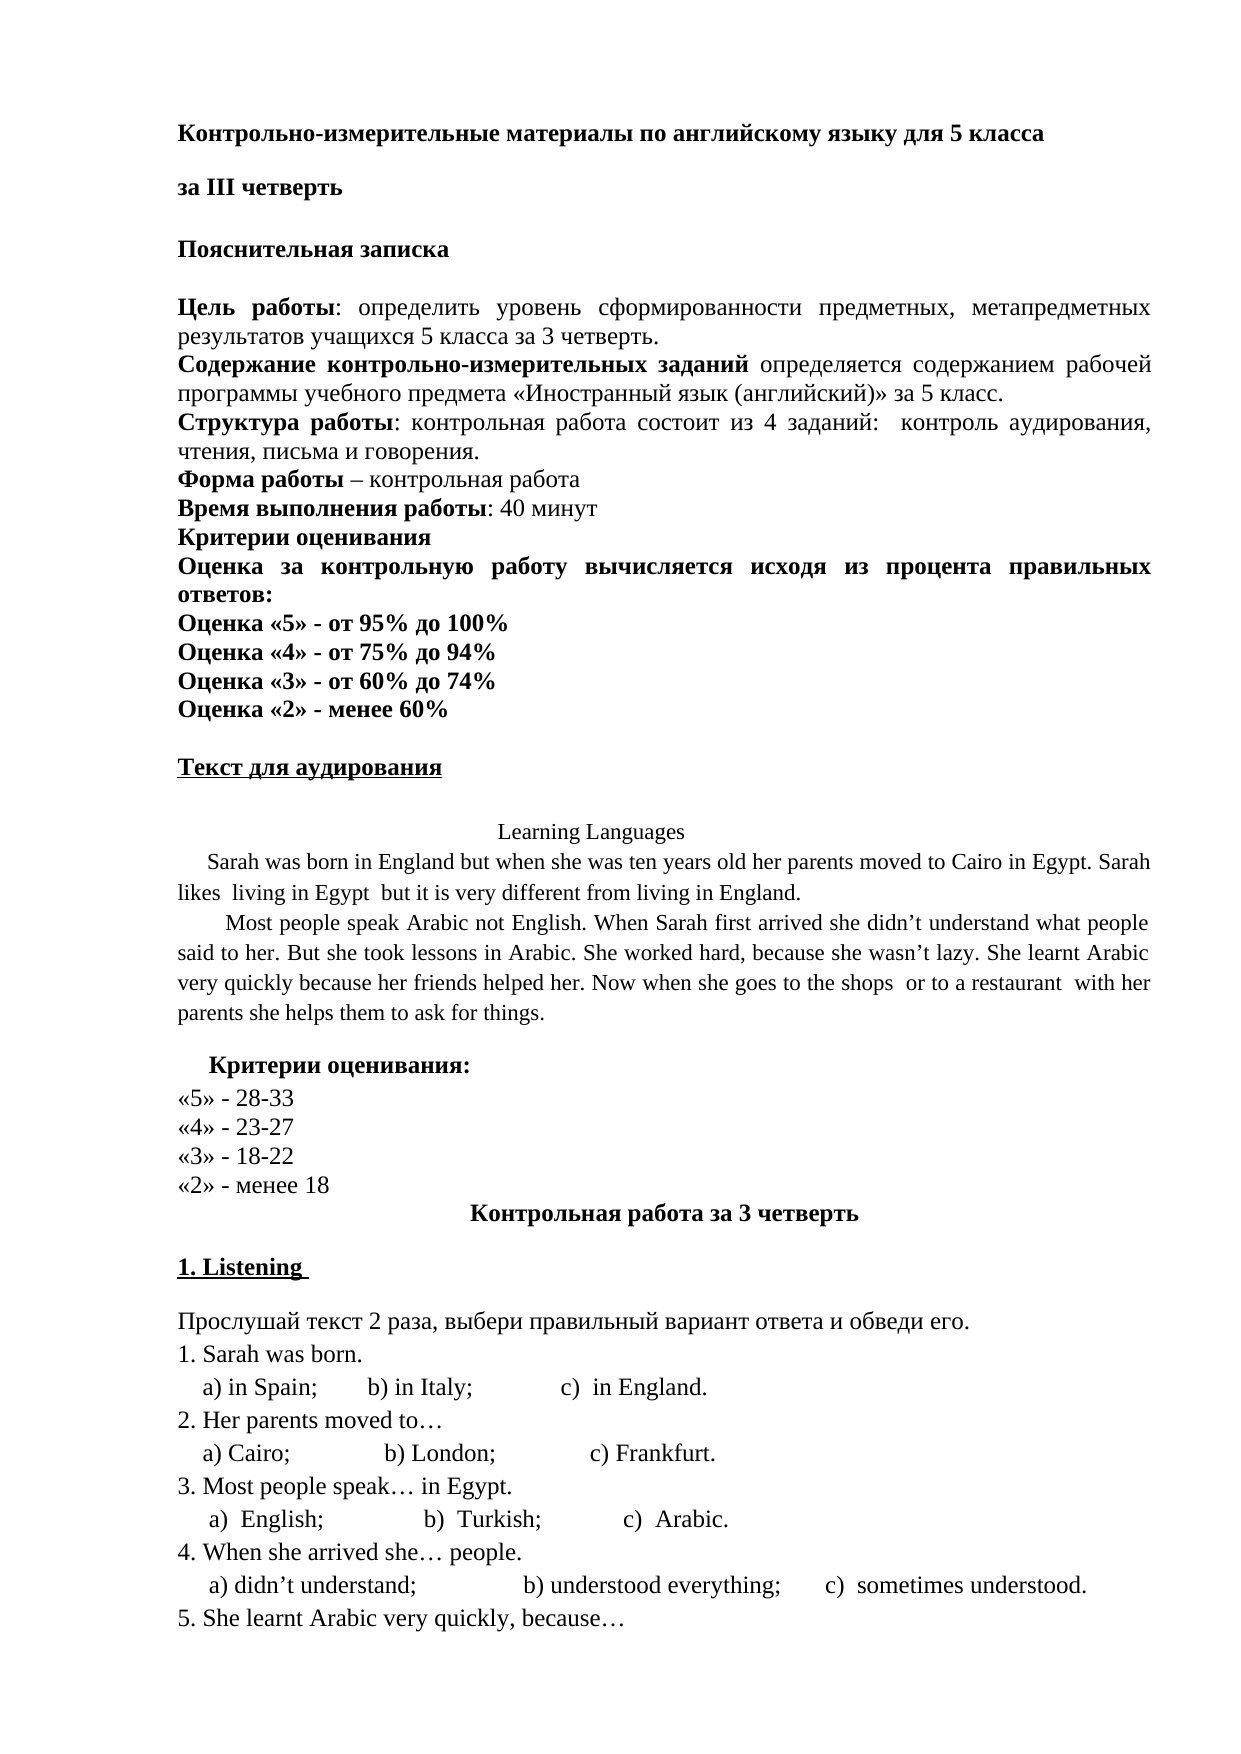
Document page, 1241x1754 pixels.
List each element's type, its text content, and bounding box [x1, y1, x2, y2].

text Most people speak Arabic not English. When Sarah first arrived she didn’t understand what people said to her. But she took lessons in Arabic. She worked hard, because she wasn’t lazy. She learnt Arabic very quickly because her friends helped her. Now when she goes to the shops or to a restaurant with her parents she helps them to ask for things. [177, 909, 1152, 1026]
text Критерии оценивания: [177, 1050, 1152, 1079]
text Содержание контрольно-измерительных заданий определяется содержанием рабочей программы учебного предмета «Иностранный язык (английский)» за 5 класс. [177, 349, 1152, 407]
text 3. Most people speak… in Egypt. [177, 1471, 1152, 1500]
text Контрольно-измерительные материалы по английскому языку для 5 класса [177, 118, 1152, 147]
text a) Cairo; b) London; c) Frankfurt. [177, 1438, 1152, 1467]
text Контрольная работа за 3 четверть [177, 1198, 1152, 1227]
text «2» - менее 18 [177, 1170, 1152, 1198]
text Оценка «2» - менее 60% [177, 694, 1152, 723]
text Оценка «4» - от 75% до 94% [177, 637, 1152, 666]
text «5» - 28-33 [177, 1083, 1152, 1112]
text Прослушай текст 2 раза, выбери правильный вариант ответа и обведи его. [177, 1306, 1152, 1335]
text a) in Spain; b) in Italy; c) in England. [177, 1372, 1152, 1401]
text a) didn’t understand; b) understood everything; c) sometimes understood. [177, 1570, 1152, 1599]
text Текст для аудирования [177, 752, 1152, 781]
text за III четверть [177, 172, 1152, 201]
text Цель работы: определить уровень сформированности предметных, метапредметных результатов учащихся 5 класса за 3 четверть. [177, 292, 1152, 349]
text Sarah was born in England but when she was ten years old her parents moved to Cairo in Egypt. Sarah likes living in Egypt but it is very different from living in England. [177, 848, 1152, 905]
text «4» - 23-27 [177, 1112, 1152, 1141]
text Learning Languages [177, 818, 1152, 844]
text 5. She learnt Arabic very quickly, because… [177, 1603, 1152, 1632]
text Пояснительная записка [177, 234, 1152, 263]
text 1. Listening [177, 1252, 1152, 1281]
text 4. When she arrived she… people. [177, 1537, 1152, 1566]
text Структура работы: контрольная работа состоит из 4 заданий: контроль аудирования, чтения, письма и говорения. [177, 407, 1152, 464]
text Оценка за контрольную работу вычисляется исходя из процента правильных ответов: [177, 551, 1152, 608]
text 2. Her parents moved to… [177, 1405, 1152, 1434]
text Критерии оценивания [177, 522, 1152, 551]
text Форма работы – контрольная работа [177, 464, 1152, 493]
text Оценка «5» - от 95% до 100% [177, 608, 1152, 637]
text Оценка «3» - от 60% до 74% [177, 666, 1152, 694]
text 1. Sarah was born. [177, 1339, 1152, 1368]
text Время выполнения работы: 40 минут [177, 493, 1152, 522]
text «3» - 18-22 [177, 1141, 1152, 1170]
text a) English; b) Turkish; c) Arabic. [177, 1504, 1152, 1533]
